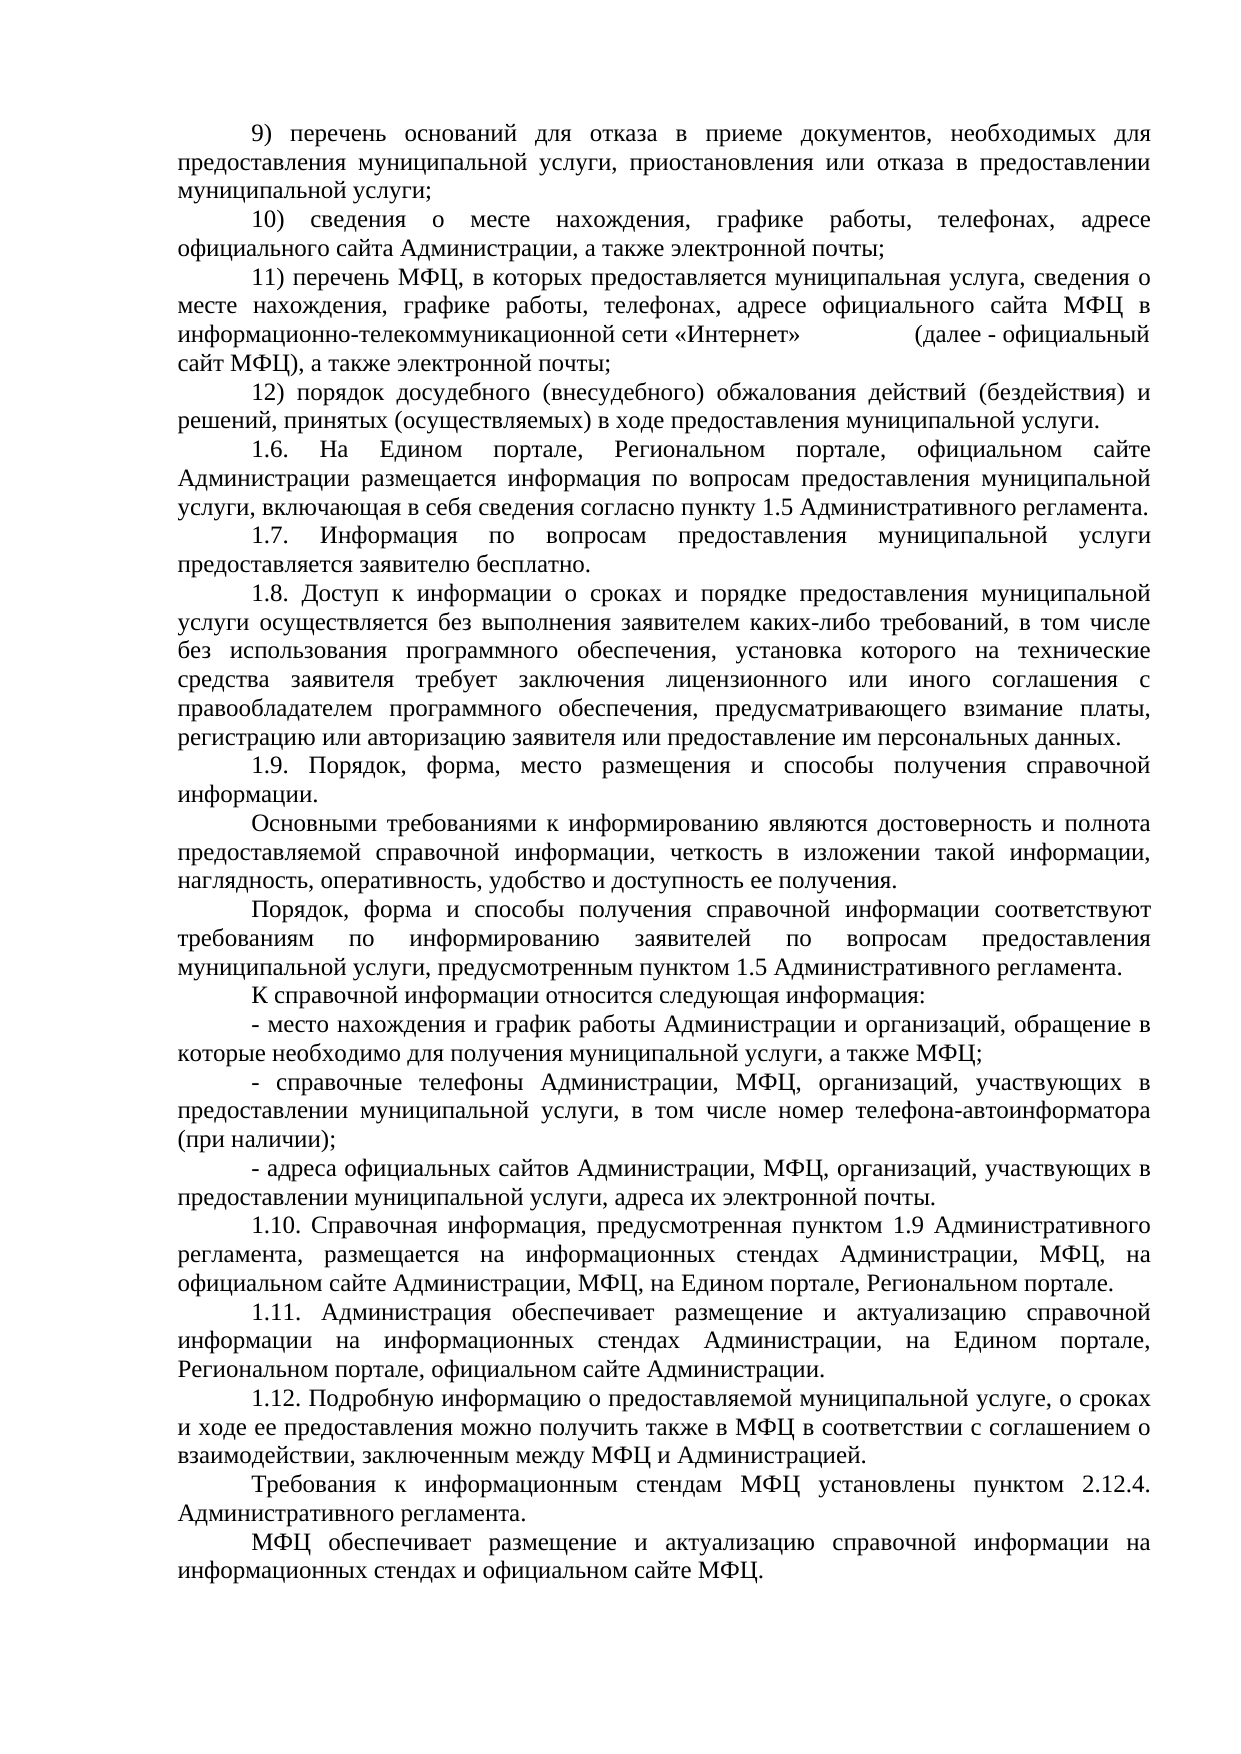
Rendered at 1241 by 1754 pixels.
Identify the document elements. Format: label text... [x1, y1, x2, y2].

text МФЦ обеспечивает размещение и актуализацию справочной информации на информационных стендах и официальном сайте МФЦ. [177, 1527, 1152, 1584]
text 1.6. На Едином портале, Региональном портале, официальном сайте Администрации размещается информация по вопросам предоставления муниципальной услуги, включающая в себя сведения согласно пункту 1.5 Административного регламента. [177, 434, 1152, 521]
text 1.11. Администрация обеспечивает размещение и актуализацию справочной информации на информационных стендах Администрации, на Едином портале, Региональном портале, официальном сайте Администрации. [177, 1297, 1152, 1383]
text 1.12. Подробную информацию о предоставляемой муниципальной услуге, о сроках и ходе ее предоставления можно получить также в МФЦ в соответствии с соглашением о взаимодействии, заключенным между МФЦ и Администрацией. [177, 1383, 1152, 1469]
text - место нахождения и график работы Администрации и организаций, обращение в которые необходимо для получения муниципальной услуги, а также МФЦ; [177, 1009, 1152, 1067]
text 10) сведения о месте нахождения, графике работы, телефонах, адресе официального сайта Администрации, а также электронной почты; [177, 204, 1152, 262]
text Требования к информационным стендам МФЦ установлены пунктом 2.12.4. Административного регламента. [177, 1469, 1152, 1527]
text - адреса официальных сайтов Администрации, МФЦ, организаций, участвующих в предоставлении муниципальной услуги, адреса их электронной почты. [177, 1153, 1152, 1211]
text 1.10. Справочная информация, предусмотренная пунктом 1.9 Административного регламента, размещается на информационных стендах Администрации, МФЦ, на официальном сайте Администрации, МФЦ, на Едином портале, Региональном портале. [177, 1211, 1152, 1297]
text 9) перечень оснований для отказа в приеме документов, необходимых для предоставления муниципальной услуги, приостановления или отказа в предоставлении муниципальной услуги; [177, 118, 1152, 204]
text Основными требованиями к информированию являются достоверность и полнота предоставляемой справочной информации, четкость в изложении такой информации, наглядность, оперативность, удобство и доступность ее получения. [177, 808, 1152, 894]
text 12) порядок досудебного (внесудебного) обжалования действий (бездействия) и решений, принятых (осуществляемых) в ходе предоставления муниципальной услуги. [177, 377, 1152, 434]
text К справочной информации относится следующая информация: [177, 981, 1152, 1009]
text 1.7. Информация по вопросам предоставления муниципальной услуги предоставляется заявителю бесплатно. [177, 521, 1152, 578]
text Порядок, форма и способы получения справочной информации соответствуют требованиям по информированию заявителей по вопросам предоставления муниципальной услуги, предусмотренным пунктом 1.5 Административного регламента. [177, 894, 1152, 981]
text 1.8. Доступ к информации о сроках и порядке предоставления муниципальной услуги осуществляется без выполнения заявителем каких-либо требований, в том числе без использования программного обеспечения, установка которого на технические средства заявителя требует заключения лицензионного или иного соглашения с правообладателем программного обеспечения, предусматривающего взимание платы, регистрацию или авторизацию заявителя или предоставление им персональных данных. [177, 578, 1152, 751]
text 1.9. Порядок, форма, место размещения и способы получения справочной информации. [177, 751, 1152, 808]
text - справочные телефоны Администрации, МФЦ, организаций, участвующих в предоставлении муниципальной услуги, в том числе номер телефона-автоинформатора (при наличии); [177, 1067, 1152, 1153]
text 11) перечень МФЦ, в которых предоставляется муниципальная услуга, сведения о месте нахождения, графике работы, телефонах, адресе официального сайта МФЦ в информационно-телекоммуникационной сети «Интернет» (далее - официальный сайт МФЦ), а также электронной почты; [177, 262, 1152, 377]
